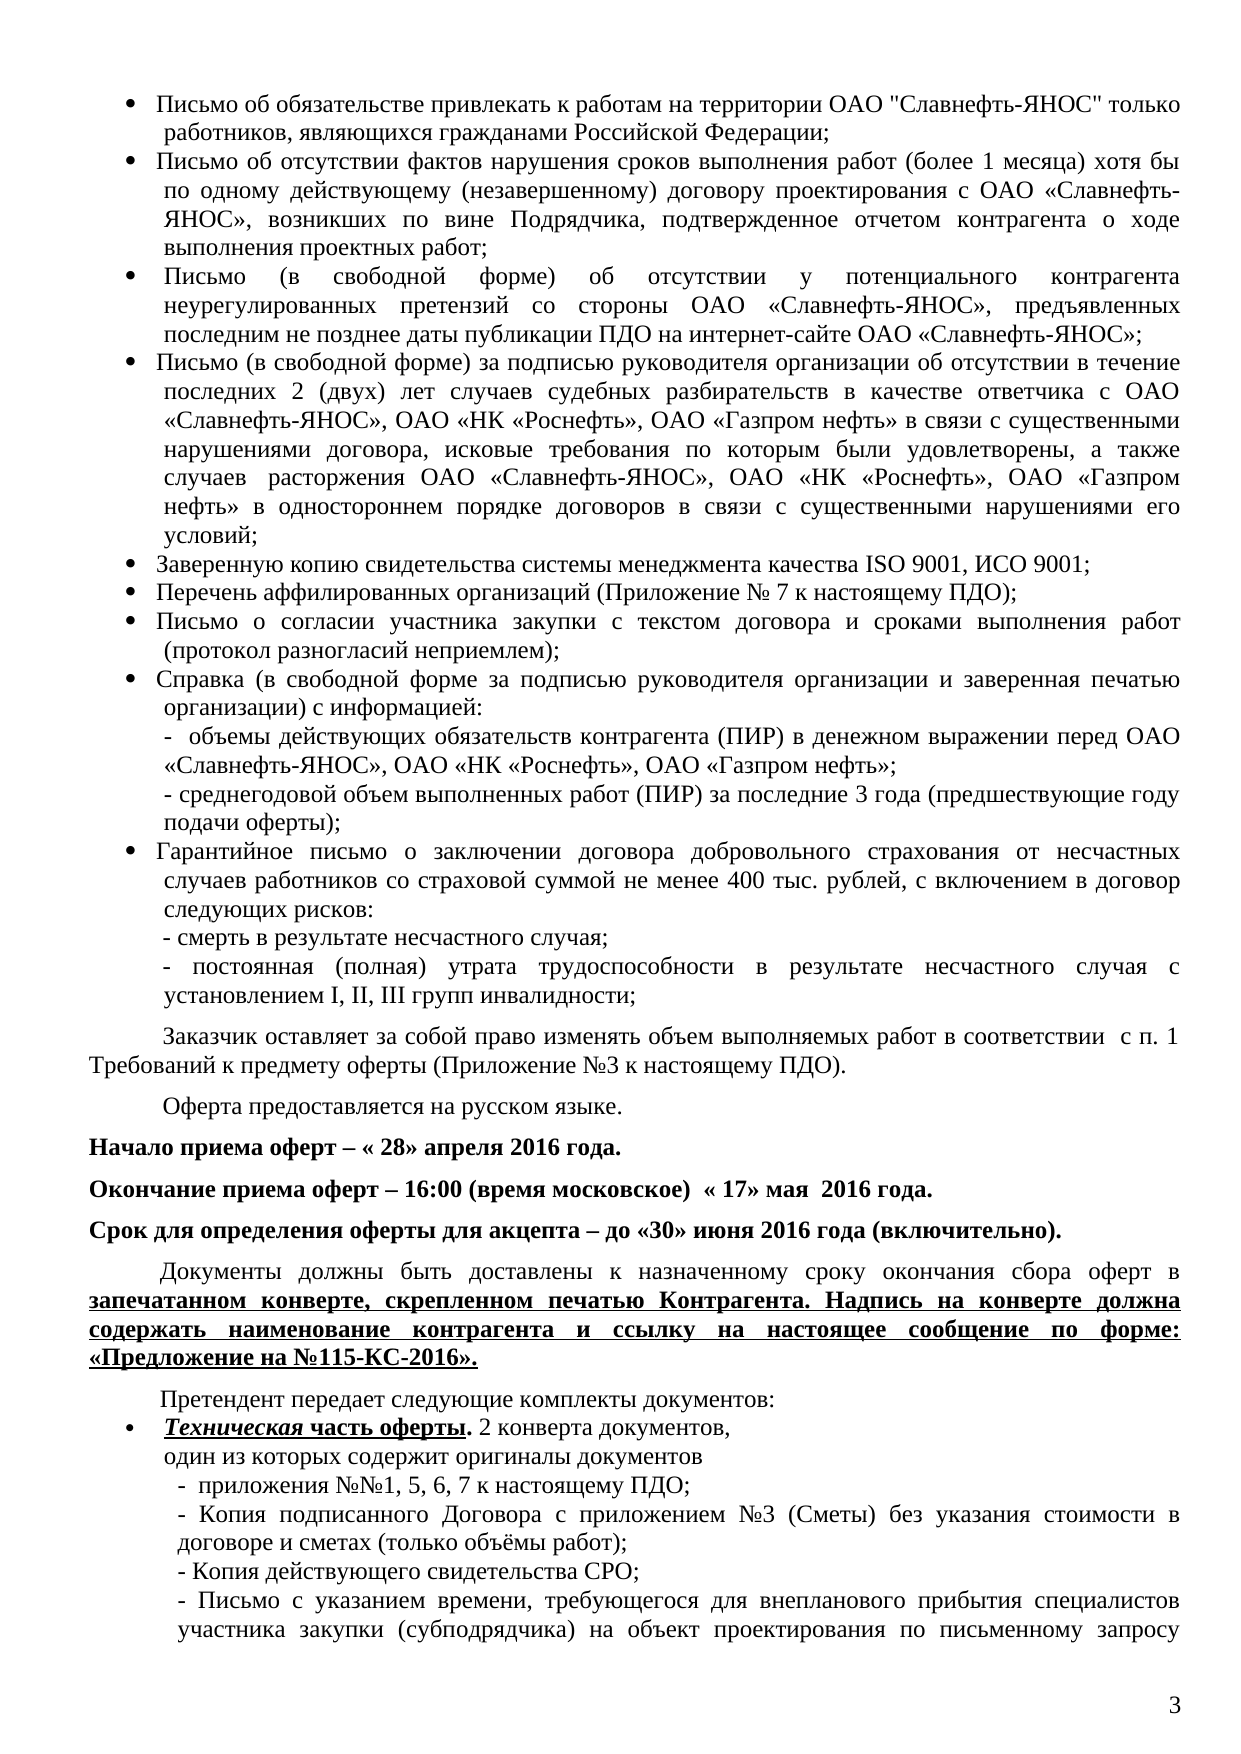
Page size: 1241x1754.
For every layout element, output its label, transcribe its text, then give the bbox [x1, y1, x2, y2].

text Оферта предоставляется на русском языке. [89, 1091, 1181, 1120]
list Техническая часть оферты. 2 конверта документов, [126, 1412, 1181, 1441]
text Начало приема оферт – « 28» апреля 2016 года. [89, 1132, 1181, 1161]
text один из которых содержит оригиналы документов [164, 1441, 1181, 1470]
text Срок для определения оферты для акцепта – до «30» июня 2016 года (включительно). [89, 1215, 1181, 1244]
list Письмо (в свободной форме) за подписью руководителя организации об отсутствии в течение последних 2 (двух) лет случаев судебных разбирательств в качестве ответчика с ОАО «Славнефть-ЯНОС», ОАО «НК «Роснефть», ОАО «Газпром нефть» в связи с существенными нарушениями договора, исковые требования по которым были удовлетворены, а также случаев расторжения ОАО «Славнефть-ЯНОС», ОАО «НК «Роснефть», ОАО «Газпром нефть» в одностороннем порядке договоров в связи с существенными нарушениями его условий; [126, 347, 1181, 549]
text Документы должны быть доставлены к назначенному сроку окончания сбора оферт в запечатанном конверте, скрепленном печатью Контрагента. Надпись на конверте должна содержать наименование контрагента и ссылку на настоящее сообщение по форме: «Предложение на №115-КС-2016». [89, 1311, 1181, 1339]
list Письмо (в свободной форме) об отсутствии у потенциального контрагента неурегулированных претензий со стороны ОАО «Славнефть-ЯНОС», предъявленных последним не позднее даты публикации ПДО на интернет-сайте ОАО «Славнефть-ЯНОС»; [126, 261, 1181, 347]
text - постоянная (полная) утрата трудоспособности в результате несчастного случая с установлением I, II, III групп инвалидности; [126, 951, 1181, 1009]
text Документы должны быть доставлены к назначенному сроку окончания сбора оферт в запечатанном конверте, скрепленном печатью Контрагента. Надпись на конверте должна содержать наименование контрагента и ссылку на настоящее сообщение по форме: «Предложение на №115-КС-2016». [89, 1340, 1181, 1371]
text - приложения №№1, 5, 6, 7 к настоящему ПДО; [177, 1470, 1181, 1499]
list Письмо об отсутствии фактов нарушения сроков выполнения работ (более 1 месяца) хотя бы по одному действующему (незавершенному) договору проектирования с ОАО «Славнефть-ЯНОС», возникших по вине Подрядчика, подтвержденное отчетом контрагента о ходе выполнения проектных работ; [126, 146, 1181, 261]
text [177, 1585, 1181, 1642]
list Письмо об обязательстве привлекать к работам на территории ОАО "Славнефть-ЯНОС" только работников, являющихся гражданами Российской Федерации; [126, 89, 1181, 146]
text - объемы действующих обязательств контрагента (ПИР) в денежном выражении перед ОАО «Славнефть-ЯНОС», ОАО «НК «Роснефть», ОАО «Газпром нефть»; [164, 721, 1181, 779]
list Гарантийное письмо о заключении договора добровольного страхования от несчастных случаев работников со страховой суммой не менее 400 тыс. рублей, с включением в договор следующих рисков: [126, 836, 1181, 922]
text Окончание приема оферт – 16:00 (время московское) « 17» мая 2016 года. [89, 1174, 1181, 1202]
text - смерть в результате несчастного случая; [126, 922, 1181, 951]
text - Копия действующего свидетельства СРО; [177, 1556, 1181, 1585]
text Заказчик оставляет за собой право изменять объем выполняемых работ в соответствии с п. 1 Требований к предмету оферты (Приложение №3 к настоящему ПДО). [59, 1021, 1181, 1079]
text Претендент передает следующие комплекты документов: [89, 1384, 1181, 1412]
list Письмо о согласии участника закупки с текстом договора и сроками выполнения работ (протокол разногласий неприемлем); [126, 606, 1181, 664]
text - Копия подписанного Договора с приложением №3 (Сметы) без указания стоимости в договоре и сметах (только объёмы работ); [177, 1499, 1181, 1556]
list Справка (в свободной форме за подписью руководителя организации и заверенная печатью организации) с информацией: [126, 664, 1181, 721]
list Перечень аффилированных организаций (Приложение № 7 к настоящему ПДО); [126, 577, 1181, 606]
text - среднегодовой объем выполненных работ (ПИР) за последние 3 года (предшествующие году подачи оферты); [164, 779, 1181, 836]
text Документы должны быть доставлены к назначенному сроку окончания сбора оферт в запечатанном конверте, скрепленном печатью Контрагента. Надпись на конверте должна содержать наименование контрагента и ссылку на настоящее сообщение по форме: «Предложение на №115-КС-2016». [89, 1256, 1181, 1310]
list Заверенную копию свидетельства системы менеджмента качества ISO 9001, ИСО 9001; [126, 549, 1181, 577]
